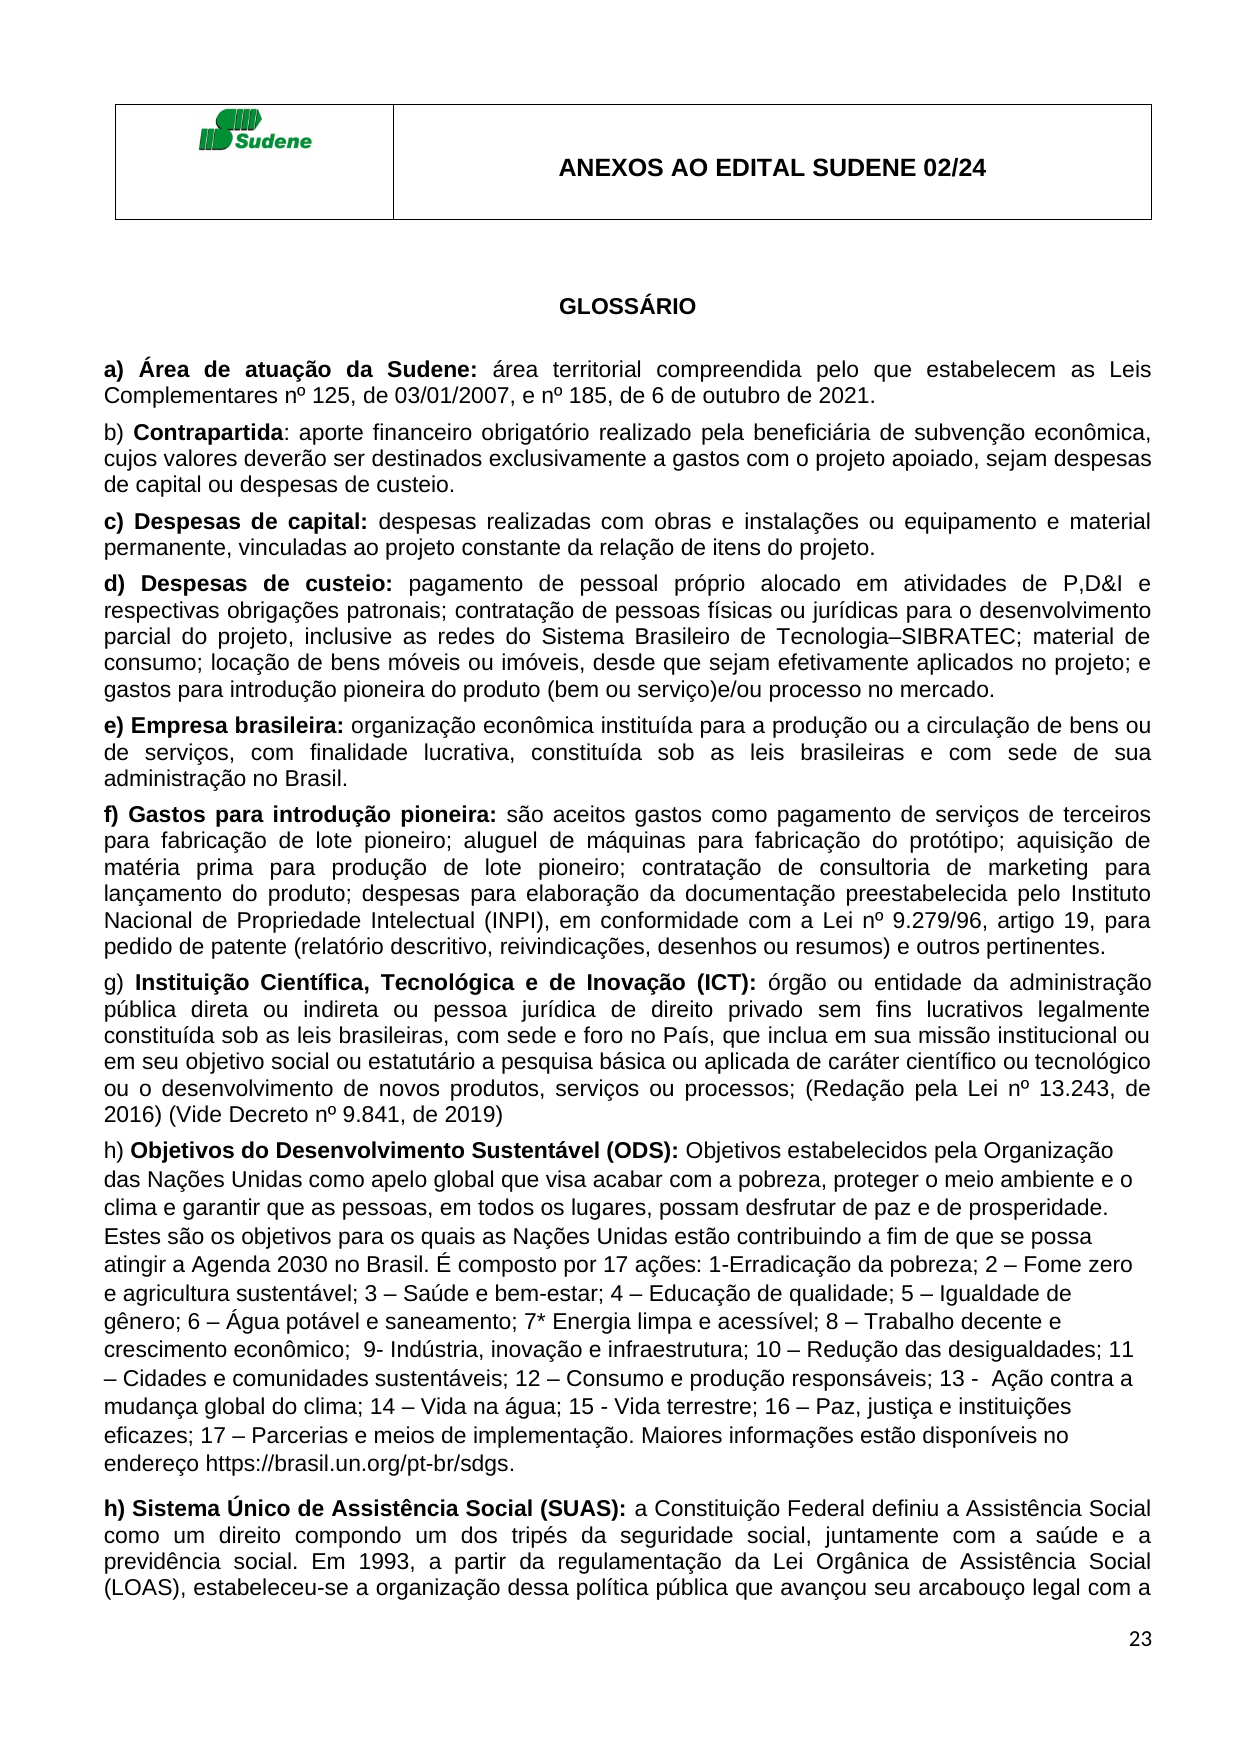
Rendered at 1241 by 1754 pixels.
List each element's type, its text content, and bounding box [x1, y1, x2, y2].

text d) Despesas de custeio: pagamento de pessoal próprio alocado em atividades de P,D&I e respectivas obrigações patronais; contratação de pessoas físicas ou jurídicas para o desenvolvimento parcial do projeto, inclusive as redes do Sistema Brasileiro de Tecnologia–SIBRATEC; material de consumo; locação de bens móveis ou imóveis, desde que sejam efetivamente aplicados no projeto; e gastos para introdução pioneira do produto (bem ou serviço)e/ou processo no mercado. [103, 570, 1152, 702]
text a) Área de atuação da Sudene: área territorial compreendida pelo que estabelecem as Leis Complementares nº 125, de 03/01/2007, e nº 185, de 6 de outubro de 2021. [103, 356, 1152, 408]
text e) Empresa brasileira: organização econômica instituída para a produção ou a circulação de bens ou de serviços, com finalidade lucrativa, constituída sob as leis brasileiras e com sede de sua administração no Brasil. [103, 712, 1152, 791]
text c) Despesas de capital: despesas realizadas com obras e instalações ou equipamento e material permanente, vinculadas ao projeto constante da relação de itens do projeto. [103, 508, 1152, 560]
text h) Objetivos do Desenvolvimento Sustentável (ODS): Objetivos estabelecidos pela Organização das Nações Unidas como apelo global que visa acabar com a pobreza, proteger o meio ambiente e o clima e garantir que as pessoas, em todos os lugares, possam desfrutar de paz e de prosperidade. Estes são os objetivos para os quais as Nações Unidas estão contribuindo a fim de que se possa atingir a Agenda 2030 no Brasil. É composto por 17 ações: 1-Erradicação da pobreza; 2 – Fome zero e agricultura sustentável; 3 – Saúde e bem-estar; 4 – Educação de qualidade; 5 – Igualdade de gênero; 6 – Água potável e saneamento; 7* Energia limpa e acessível; 8 – Trabalho decente e crescimento econômico; 9- Indústria, inovação e infraestrutura; 10 – Redução das desigualdades; 11 – Cidades e comunidades sustentáveis; 12 – Consumo e produção responsáveis; 13 - Ação contra a mudança global do clima; 14 – Vida na água; 15 - Vida terrestre; 16 – Paz, justiça e instituições eficazes; 17 – Parcerias e meios de implementação. Maiores informações estão disponíveis no endereço https://brasil.un.org/pt-br/sdgs. [103, 1137, 1152, 1477]
picture [192, 105, 316, 156]
text f) Gastos para introdução pioneira: são aceitos gastos como pagamento de serviços de terceiros para fabricação de lote pioneiro; aluguel de máquinas para fabricação do protótipo; aquisição de matéria prima para produção de lote pioneiro; contratação de consultoria de marketing para lançamento do produto; despesas para elaboração da documentação preestabelecida pelo Instituto Nacional de Propriedade Intelectual (INPI), em conformidade com a Lei nº 9.279/96, artigo 19, para pedido de patente (relatório descritivo, reivindicações, desenhos ou resumos) e outros pertinentes. [103, 801, 1152, 959]
text b) Contrapartida: aporte financeiro obrigatório realizado pela beneficiária de subvenção econômica, cujos valores deverão ser destinados exclusivamente a gastos com o projeto apoiado, sejam despesas de capital ou despesas de custeio. [103, 418, 1152, 498]
text g) Instituição Científica, Tecnológica e de Inovação (ICT): órgão ou entidade da administração pública direta ou indireta ou pessoa jurídica de direito privado sem fins lucrativos legalmente constituída sob as leis brasileiras, com sede e foro no País, que inclua em sua missão institucional ou em seu objetivo social ou estatutário a pesquisa básica ou aplicada de caráter científico ou tecnológico ou o desenvolvimento de novos produtos, serviços ou processos; (Redação pela Lei nº 13.243, de 2016) (Vide Decreto nº 9.841, de 2019) [103, 969, 1152, 1127]
text GLOSSÁRIO [103, 293, 1152, 319]
